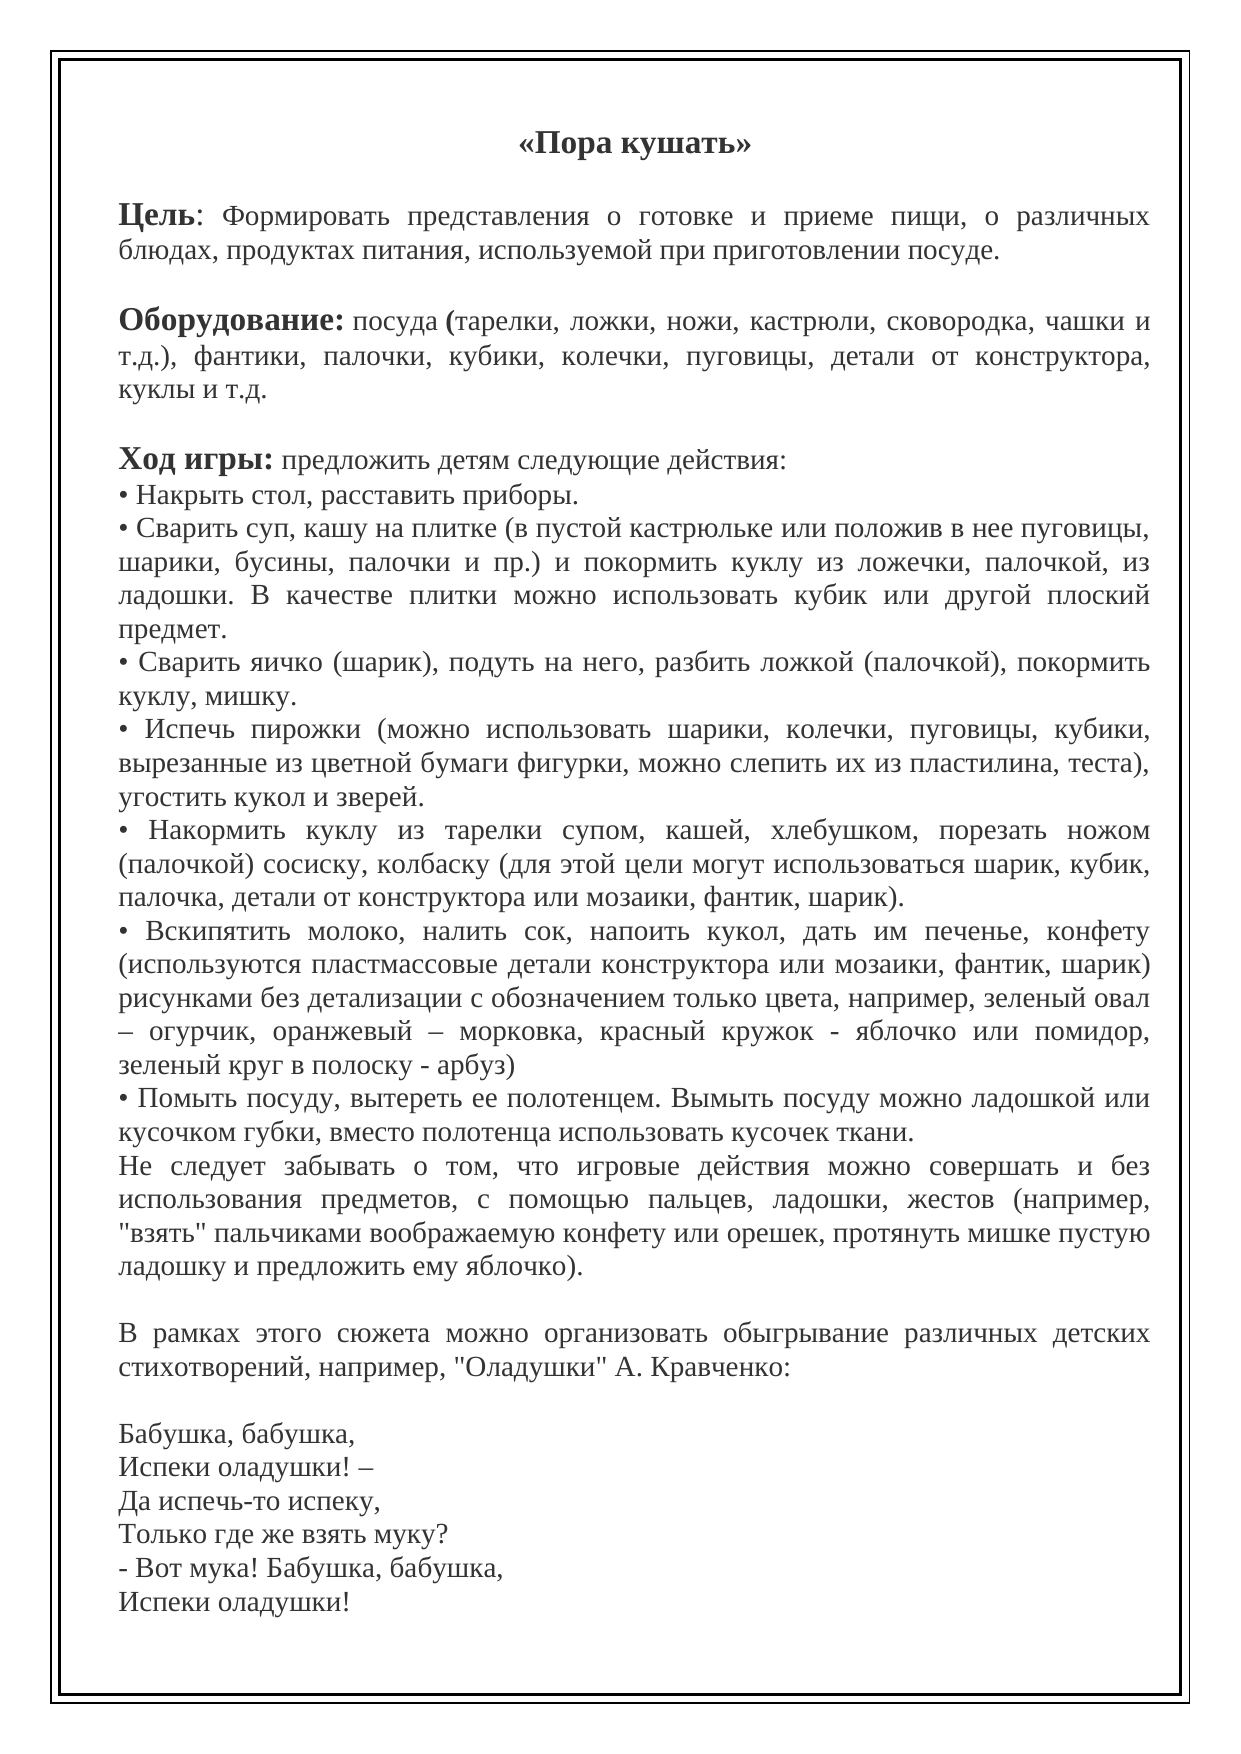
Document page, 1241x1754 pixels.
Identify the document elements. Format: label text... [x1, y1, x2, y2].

text В рамках этого сюжета можно организовать обыгрывание различных детских стихотворений, например, "Оладушки" А. Кравченко: [118, 1315, 1152, 1382]
text Испеки оладушки! – [118, 1449, 1152, 1483]
text Да испечь-то испеку, [118, 1483, 1152, 1517]
text • Вскипятить молоко, налить сок, напоить кукол, дать им печенье, конфету (используются пластмассовые детали конструктора или мозаики, фантик, шарик) рисунками без детализации с обозначением только цвета, например, зеленый овал – огурчик, оранжевый – морковка, красный кружок - яблочко или помидор, зеленый круг в полоску - арбуз) [118, 913, 1152, 1081]
text • Накрыть стол, расставить приборы. [118, 477, 1152, 510]
text Испеки оладушки! [118, 1584, 1152, 1617]
text Только где же взять муку? [118, 1517, 1152, 1550]
text - Вот мука! Бабушка, бабушка, [118, 1550, 1152, 1584]
text Ход игры: предложить детям следующие действия: [118, 438, 1152, 477]
text Бабушка, бабушка, [118, 1416, 1152, 1449]
text Не следует забывать о том, что игровые действия можно совершать и без использования предметов, с помощью пальцев, ладошки, жестов (например, "взять" пальчиками воображаемую конфету или орешек, протянуть мишке пустую ладошку и предложить ему яблочко). [118, 1148, 1152, 1282]
text • Помыть посуду, вытереть ее полотенцем. Вымыть посуду можно ладошкой или кусочком губки, вместо полотенца использовать кусочек ткани. [118, 1081, 1152, 1148]
text Цель: Формировать представления о готовке и приеме пищи, о различных блюдах, продуктах питания, используемой при приготовлении посуде. [118, 194, 1152, 266]
text «Пора кушать» [118, 122, 1152, 161]
text • Испечь пирожки (можно использовать шарики, колечки, пуговицы, кубики, вырезанные из цветной бумаги фигурки, можно слепить их из пластилина, теста), угостить кукол и зверей. [118, 712, 1152, 812]
text • Сварить суп, кашу на плитке (в пустой кастрюльке или положив в нее пуговицы, шарики, бусины, палочки и пр.) и покормить куклу из ложечки, палочкой, из ладошки. В качестве плитки можно использовать кубик или другой плоский предмет. [118, 510, 1152, 644]
text • Сварить яичко (шарик), подуть на него, разбить ложкой (палочкой), покормить куклу, мишку. [118, 644, 1152, 712]
text Оборудование: посуда (тарелки, ложки, ножи, кастрюли, сковородка, чашки и т.д.), фантики, палочки, кубики, колечки, пуговицы, детали от конструктора, куклы и т.д. [118, 299, 1152, 405]
text • Накормить куклу из тарелки супом, кашей, хлебушком, порезать ножом (палочкой) сосиску, колбаску (для этой цели могут использоваться шарик, кубик, палочка, детали от конструктора или мозаики, фантик, шарик). [118, 812, 1152, 913]
